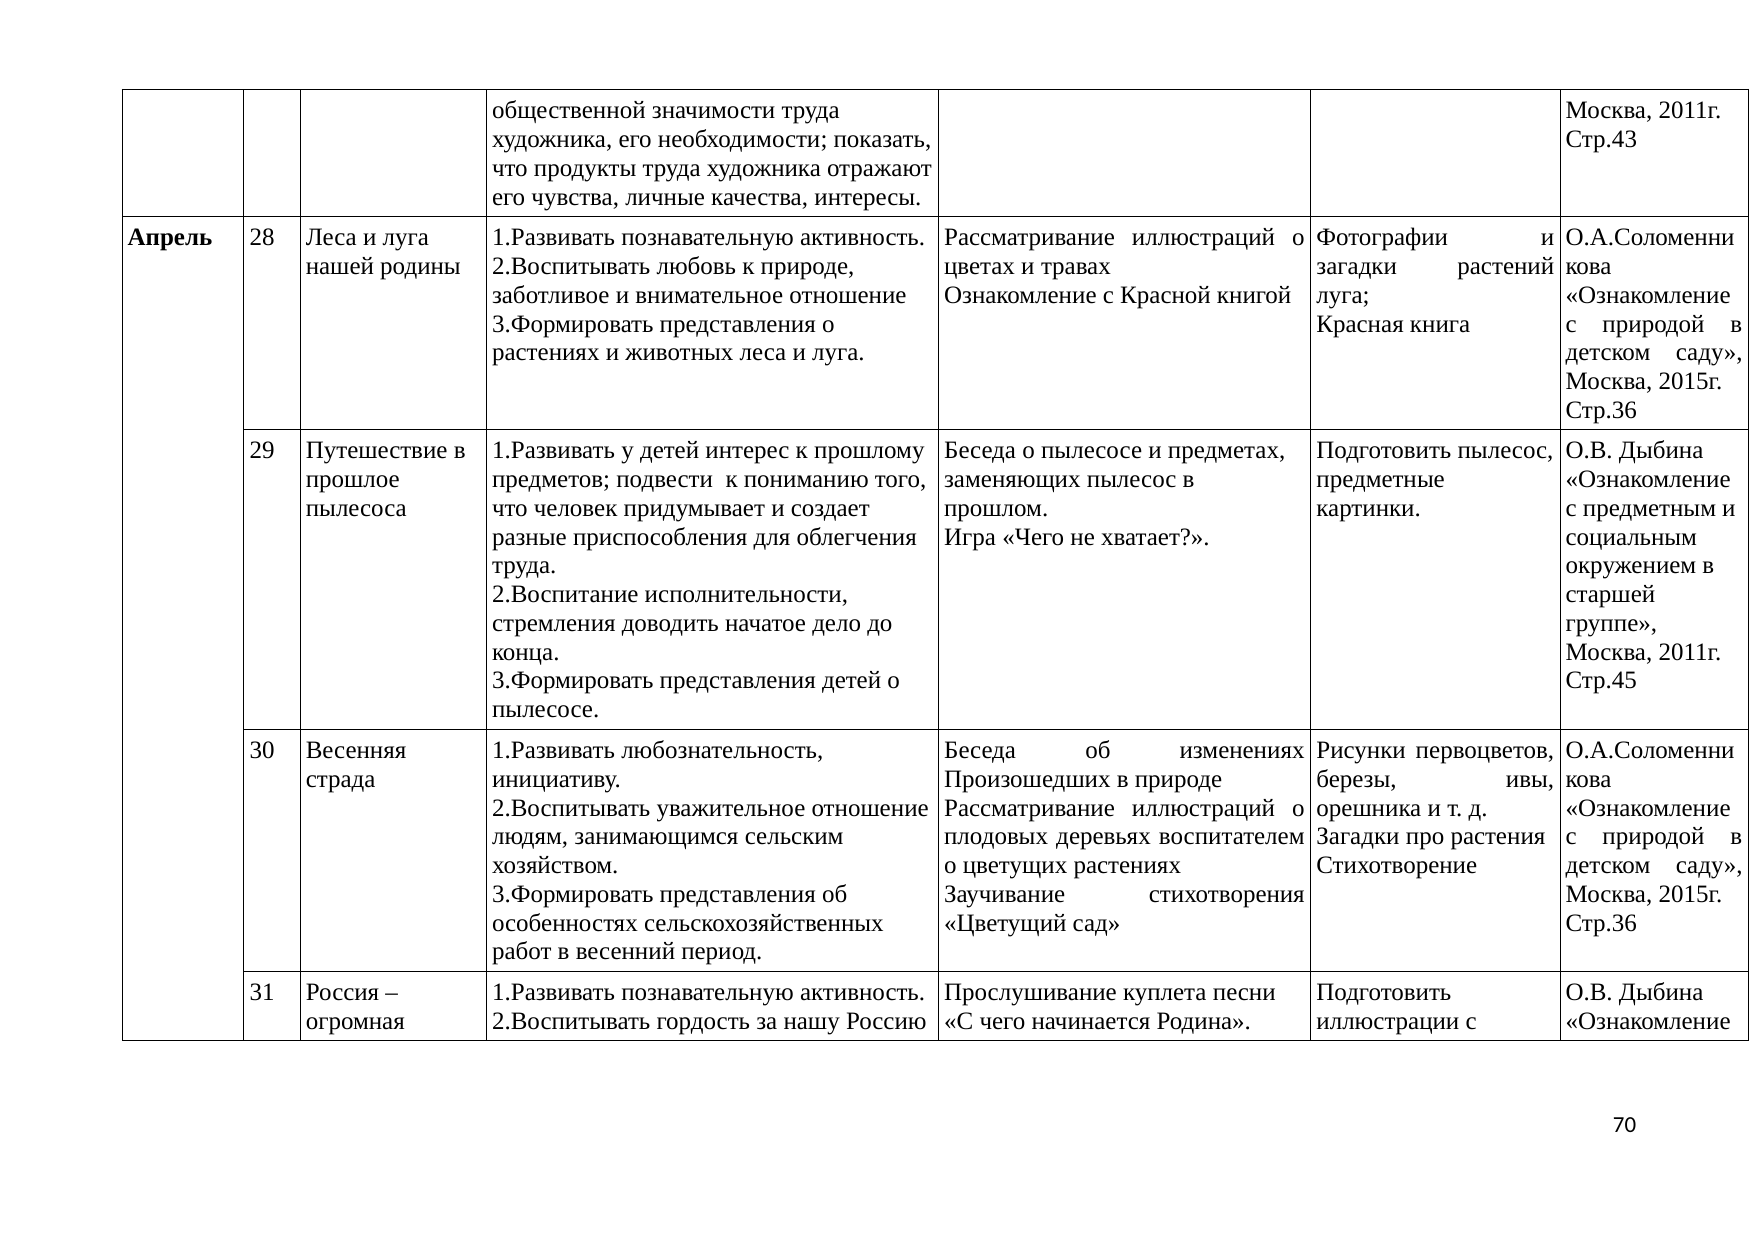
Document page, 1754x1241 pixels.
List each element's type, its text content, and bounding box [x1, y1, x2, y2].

table_cell Рисунки первоцветов, березы, ивы, орешника и т. д. Загадки про растения Стихотворение [1311, 730, 1560, 971]
table_cell Беседа об изменениях Произошедших в природе Рассматривание иллюстраций о плодовых деревьях воспитателем о цветущих растениях Заучивание стихотворения «Цветущий сад» [939, 730, 1310, 971]
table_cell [301, 972, 486, 1040]
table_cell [939, 972, 1310, 1040]
table_cell О.А.Соломенникова «Ознакомление с природой в детском саду», Москва, 2015г. Стр.36 [1561, 217, 1748, 429]
table_cell Фотографии и загадки растений луга; Красная книга [1311, 217, 1560, 429]
table_cell 27 [244, 90, 300, 216]
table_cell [487, 90, 938, 216]
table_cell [301, 90, 486, 216]
table_cell О.А.Соломенникова «Ознакомление с природой в детском саду», Москва, 2015г. Стр.36 [1561, 730, 1748, 971]
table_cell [1311, 972, 1560, 1040]
table_cell Беседа о пылесосе и предметах, заменяющих пылесос в прошлом. Игра «Чего не хватает?». [939, 430, 1310, 729]
table_cell Весенняя страда [301, 730, 486, 971]
table_cell 28 [244, 217, 300, 429]
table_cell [939, 90, 1310, 216]
table_cell О.В. Дыбина «Ознакомление с предметным и социальным окружением в старшей группе», Москва, 2011г. Стр.45 [1561, 430, 1748, 729]
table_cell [1561, 972, 1748, 1040]
table_cell Подготовить пылесос, предметные картинки. [1311, 430, 1560, 729]
table_cell 1.Развивать у детей интерес к прошлому предметов; подвести к пониманию того, что человек придумывает и создает разные приспособления для облегчения труда. 2.Воспитание исполнительности, стремления доводить начатое дело до конца. 3.Формировать представления детей о пылесосе. [487, 430, 938, 729]
table_cell Леса и луга нашей родины [301, 217, 486, 429]
table_cell Путешествие в прошлое пылесоса [301, 430, 486, 729]
table_cell 31 [244, 972, 300, 1040]
table_cell 29 [244, 430, 300, 729]
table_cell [487, 972, 938, 1040]
table_cell 30 [244, 730, 300, 971]
table_cell 1.Развивать любознательность, инициативу. 2.Воспитывать уважительное отношение людям, занимающимся сельским хозяйством. 3.Формировать представления об особенностях сельскохозяйственных работ в весенний период. [487, 730, 938, 971]
table_cell Рассматривание иллюстраций о цветах и травах Ознакомление с Красной книгой [939, 217, 1310, 429]
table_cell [1311, 90, 1560, 216]
table_cell 1.Развивать познавательную активность. 2.Воспитывать любовь к природе, заботливое и внимательное отношение 3.Формировать представления о растениях и животных леса и луга. [487, 217, 938, 429]
table_cell Апрель [123, 217, 243, 1040]
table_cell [1561, 90, 1748, 216]
